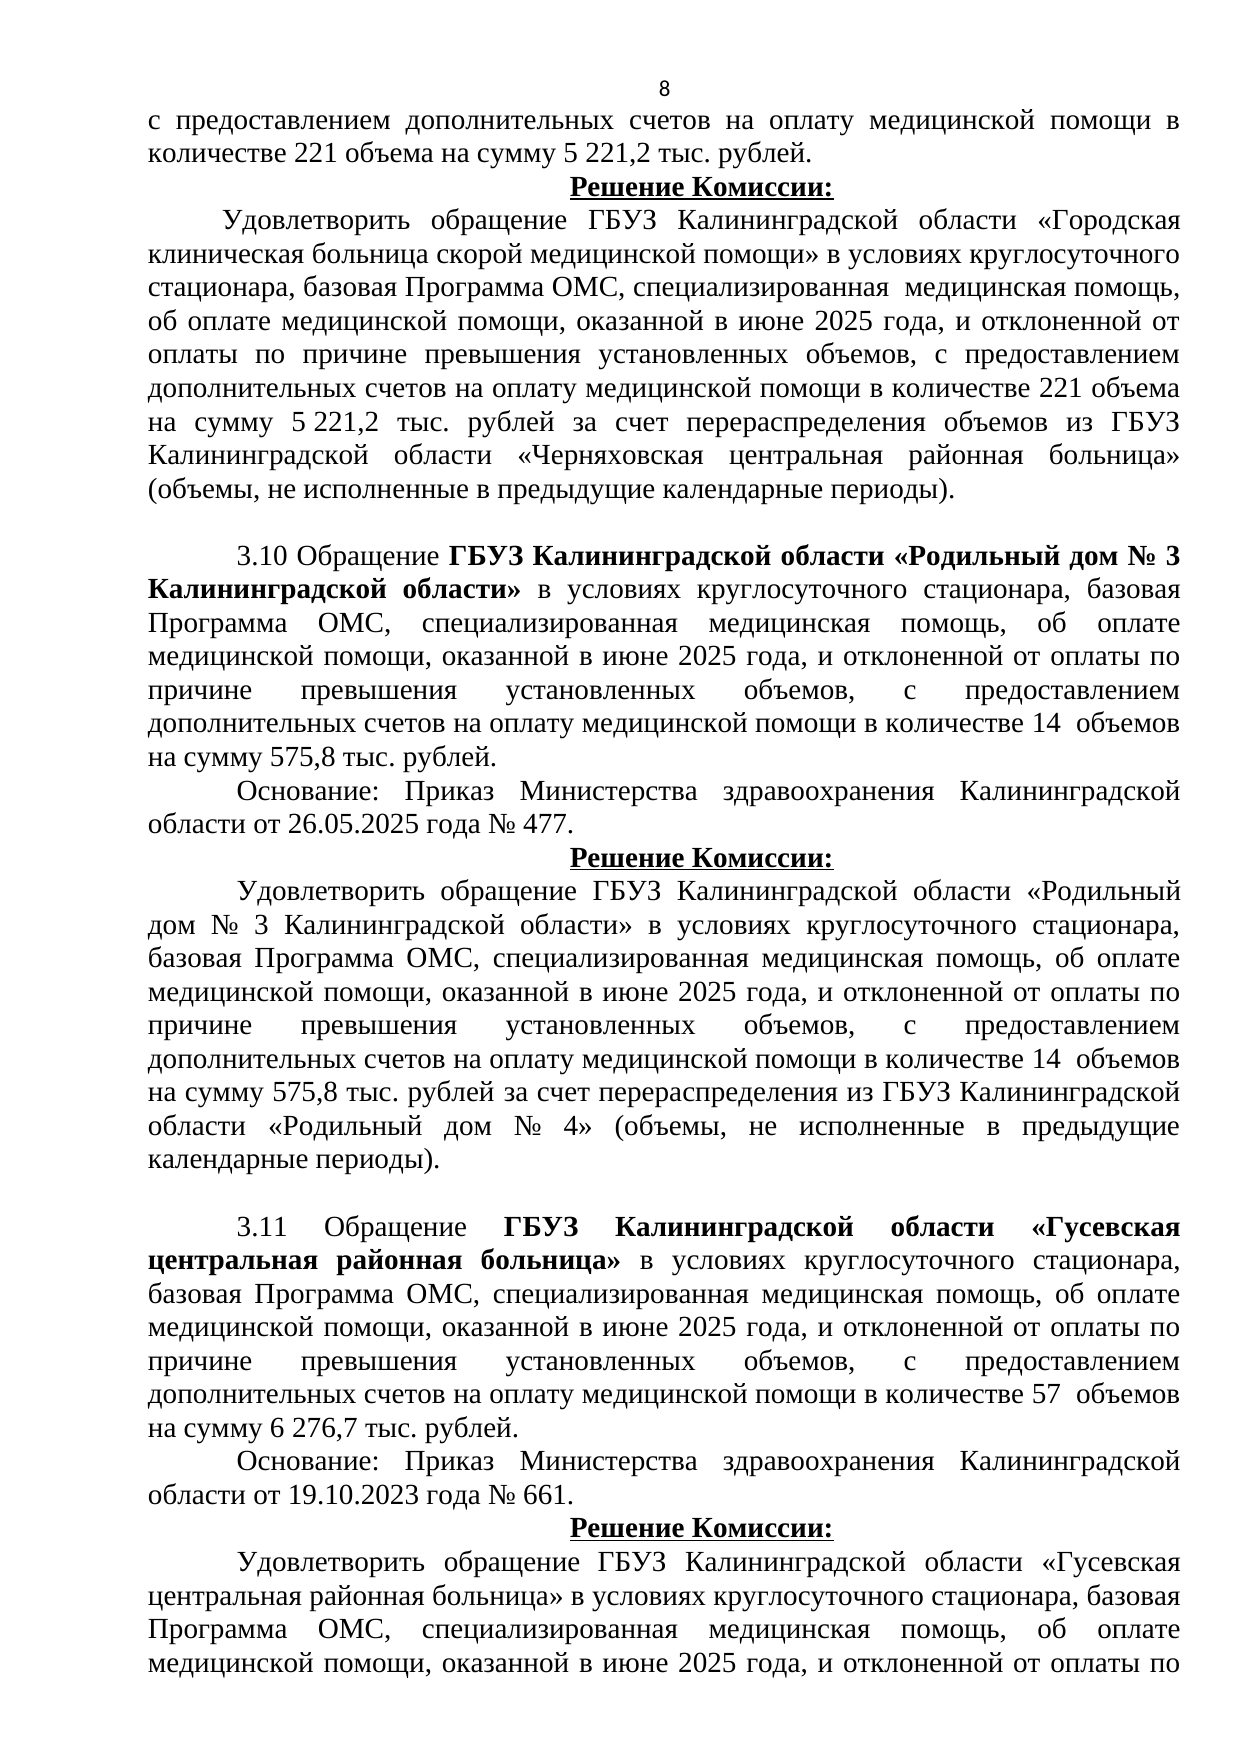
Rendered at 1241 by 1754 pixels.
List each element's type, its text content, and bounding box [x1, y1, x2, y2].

text Решение Комиссии: [148, 169, 1181, 202]
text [148, 1544, 1181, 1678]
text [148, 102, 1181, 169]
text 3.10 Обращение ГБУЗ Калининградской области «Родильный дом № 3 Калининградской области» в условиях круглосуточного стационара, базовая Программа ОМС, специализированная медицинская помощь, об оплате медицинской помощи, оказанной в июне 2025 года, и отклоненной от оплаты по причине превышения установленных объемов, с предоставлением дополнительных счетов на оплату медицинской помощи в количестве 14 объемов на сумму 575,8 тыс. рублей. [148, 538, 1181, 773]
text Основание: Приказ Министерства здравоохранения Калининградской области от 19.10.2023 года № 661. [148, 1443, 1181, 1511]
text Удовлетворить обращение ГБУЗ Калининградской области «Городская клиническая больница скорой медицинской помощи» в условиях круглосуточного стационара, базовая Программа ОМС, специализированная медицинская помощь, об оплате медицинской помощи, оказанной в июне 2025 года, и отклоненной от оплаты по причине превышения установленных объемов, с предоставлением дополнительных счетов на оплату медицинской помощи в количестве 221 объема на сумму 5 221,2 тыс. рублей за счет перераспределения объемов из ГБУЗ Калининградской области «Черняховская центральная районная больница» (объемы, не исполненные в предыдущие календарные периоды). [148, 202, 1181, 504]
text Решение Комиссии: [148, 1511, 1181, 1544]
text Основание: Приказ Министерства здравоохранения Калининградской области от 26.05.2025 года № 477. [148, 773, 1181, 840]
text Решение Комиссии: [148, 840, 1181, 873]
text Удовлетворить обращение ГБУЗ Калининградской области «Родильный дом № 3 Калининградской области» в условиях круглосуточного стационара, базовая Программа ОМС, специализированная медицинская помощь, об оплате медицинской помощи, оказанной в июне 2025 года, и отклоненной от оплаты по причине превышения установленных объемов, с предоставлением дополнительных счетов на оплату медицинской помощи в количестве 14 объемов на сумму 575,8 тыс. рублей за счет перераспределения из ГБУЗ Калининградской области «Родильный дом № 4» (объемы, не исполненные в предыдущие календарные периоды). [148, 873, 1181, 1175]
text 3.11 Обращение ГБУЗ Калининградской области «Гусевская центральная районная больница» в условиях круглосуточного стационара, базовая Программа ОМС, специализированная медицинская помощь, об оплате медицинской помощи, оказанной в июне 2025 года, и отклоненной от оплаты по причине превышения установленных объемов, с предоставлением дополнительных счетов на оплату медицинской помощи в количестве 57 объемов на сумму 6 276,7 тыс. рублей. [148, 1209, 1181, 1443]
